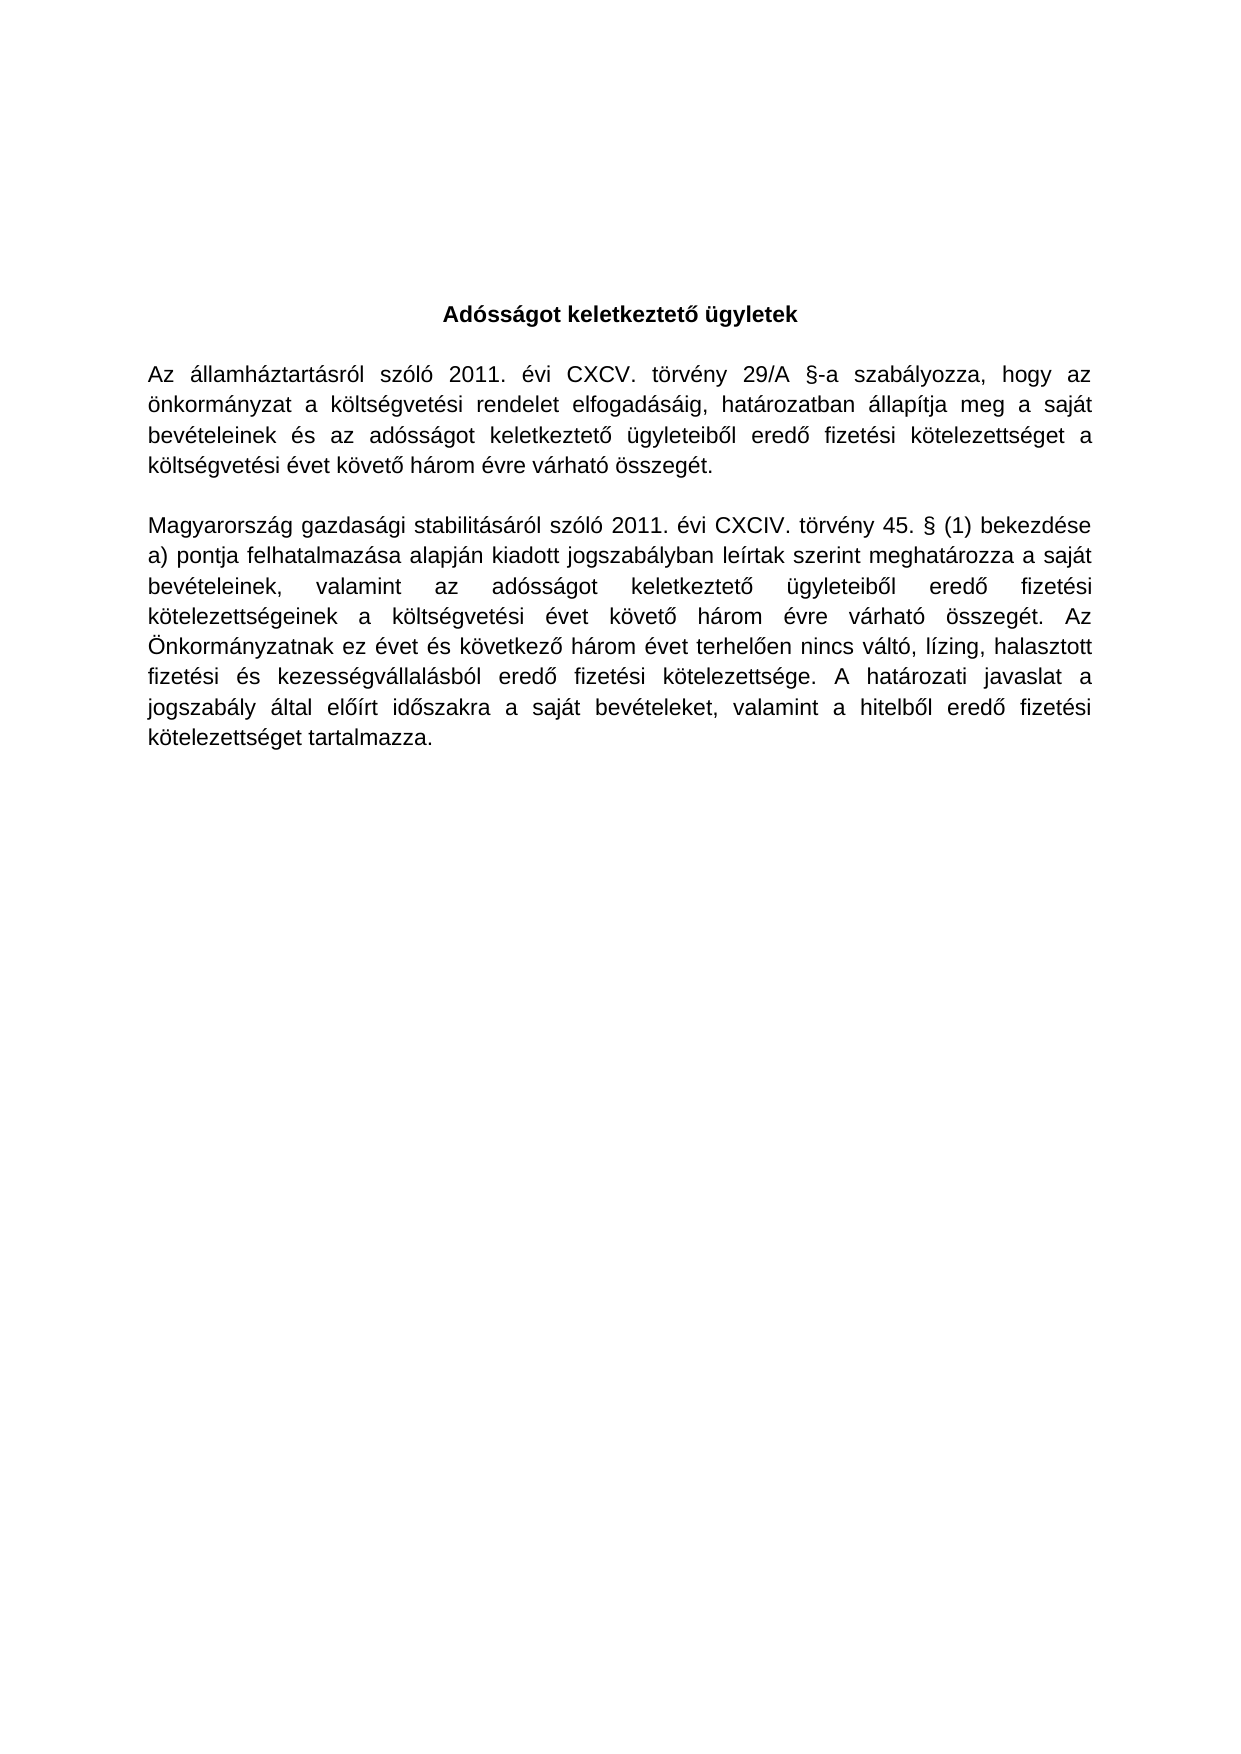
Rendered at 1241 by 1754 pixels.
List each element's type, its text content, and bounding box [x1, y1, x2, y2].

text Adósságot keletkeztető ügyletek [148, 301, 1093, 327]
text Magyarország gazdasági stabilitásáról szóló 2011. évi CXCIV. törvény 45. § (1) bekezdése a) pontja felhatalmazása alapján kiadott jogszabályban leírtak szerint meghatározza a saját bevételeinek, valamint az adósságot keletkeztető ügyleteiből eredő fizetési kötelezettségeinek a költségvetési évet követő három évre várható összegét. Az Önkormányzatnak ez évet és következő három évet terhelően nincs váltó, lízing, halasztott fizetési és kezességvállalásból eredő fizetési kötelezettsége. A határozati javaslat a jogszabály által előírt időszakra a saját bevételeket, valamint a hitelből eredő fizetési kötelezettséget tartalmazza. [148, 512, 1093, 750]
text Az államháztartásról szóló 2011. évi CXCV. törvény 29/A §-a szabályozza, hogy az önkormányzat a költségvetési rendelet elfogadásáig, határozatban állapítja meg a saját bevételeinek és az adósságot keletkeztető ügyleteiből eredő fizetési kötelezettséget a költségvetési évet követő három évre várható összegét. [148, 361, 1093, 478]
